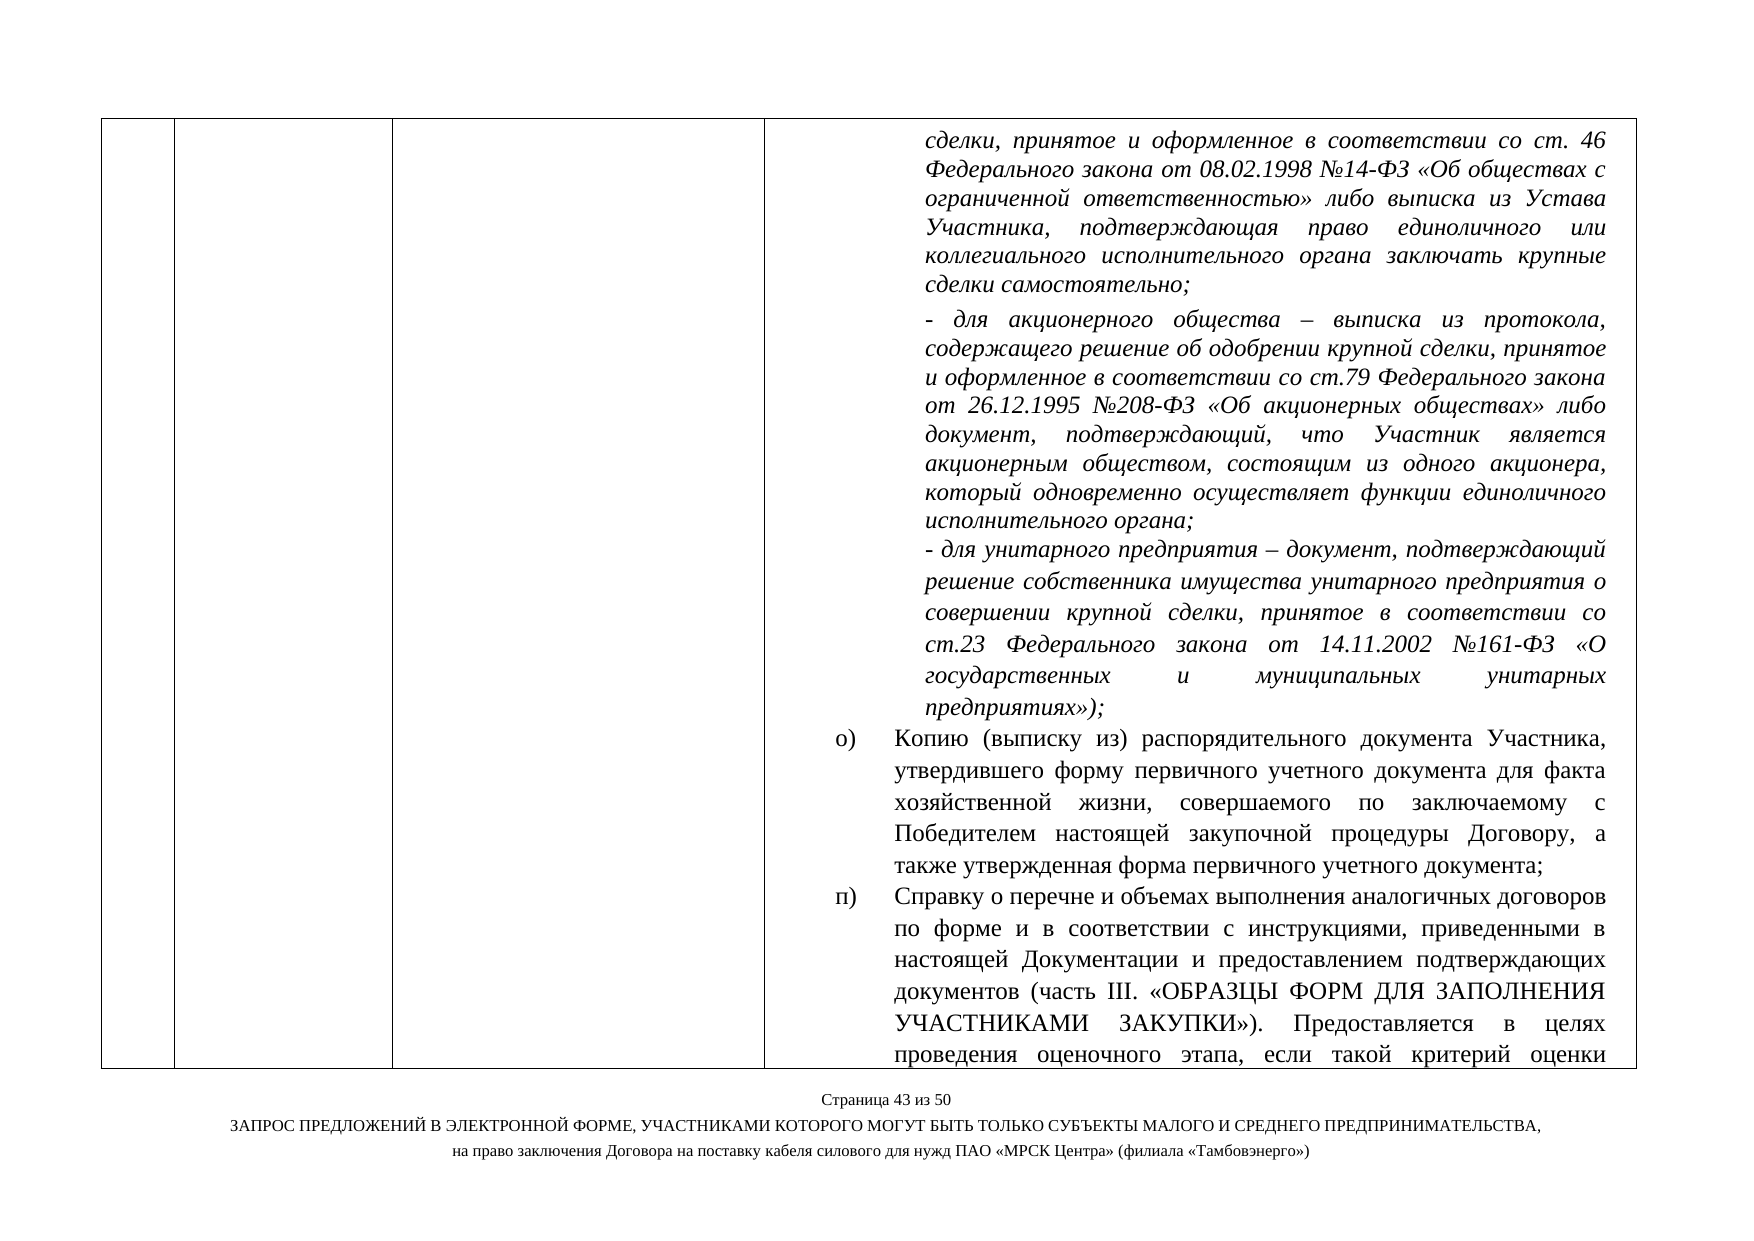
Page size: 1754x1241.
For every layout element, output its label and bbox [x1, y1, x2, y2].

table_cell [102, 119, 174, 1068]
table_cell [765, 119, 1636, 1068]
table_cell [175, 119, 392, 1068]
table_cell [393, 119, 764, 1068]
